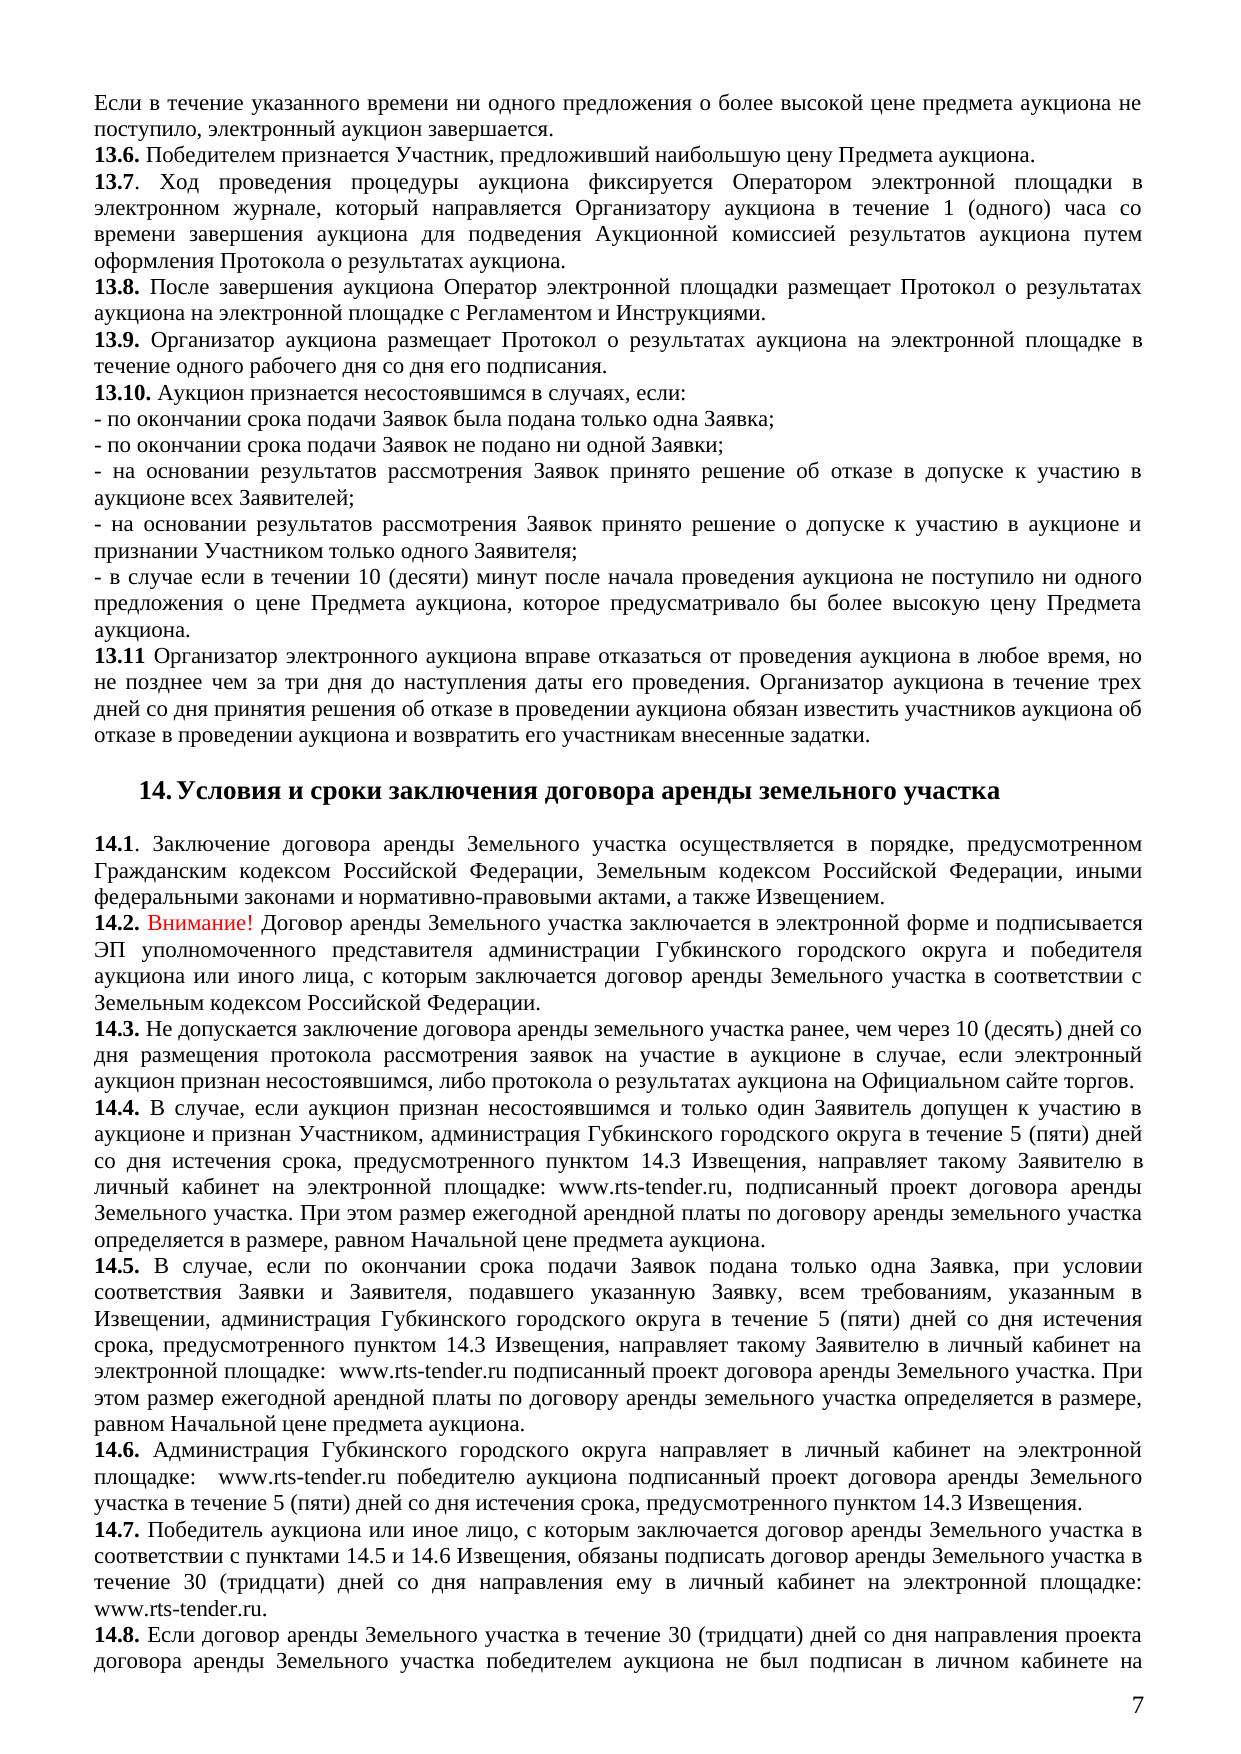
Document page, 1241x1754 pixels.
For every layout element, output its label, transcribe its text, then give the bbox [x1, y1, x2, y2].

text 13.7. Ход проведения процедуры аукциона фиксируется Оператором электронной площадки в электронном журнале, который направляется Организатору аукциона в течение 1 (одного) часа со времени завершения аукциона для подведения Аукционной комиссией результатов аукциона путем оформления Протокола о результатах аукциона. [94, 168, 1144, 273]
text 14.6. Администрация Губкинского городского округа направляет в личный кабинет на электронной площадке: www.rts-tender.ru победителю аукциона подписанный проект договора аренды Земельного участка в течение 5 (пяти) дней со дня истечения срока, предусмотренного пунктом 14.3 Извещения. [94, 1437, 1144, 1516]
text 14.1. Заключение договора аренды Земельного участка осуществляется в порядке, предусмотренном Гражданским кодексом Российской Федерации, Земельным кодексом Российской Федерации, иными федеральными законами и нормативно-правовыми актами, а также Извещением. [94, 830, 1144, 909]
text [94, 89, 1144, 141]
text - в случае если в течении 10 (десяти) минут после начала проведения аукциона не поступило ни одного предложения о цене Предмета аукциона, которое предусматривало бы более высокую цену Предмета аукциона. [94, 563, 1144, 642]
text дня размещения протокола рассмотрения заявок на участие в аукционе в случае, если электронный аукцион признан несостоявшимся, либо протокола о результатах аукциона на Официальном сайте торгов. [94, 1041, 1144, 1094]
text 13.10. Аукцион признается несостоявшимся в случаях, если: [94, 378, 1144, 405]
text 14.4. В случае, если аукцион признан несостоявшимся и только один Заявитель допущен к участию в аукционе и признан Участником, администрация Губкинского городского округа в течение 5 (пяти) дней со дня истечения срока, предусмотренного пунктом 14.3 Извещения, направляет такому Заявителю в личный кабинет на электронной площадке: www.rts-tender.ru, подписанный проект договора аренды Земельного участка. При этом размер ежегодной арендной платы по договору аренды земельного участка определяется в размере, равном Начальной цене предмета аукциона. [94, 1094, 1144, 1252]
text 14.7. Победитель аукциона или иное лицо, с которым заключается договор аренды Земельного участка в соответствии с пунктами 14.5 и 14.6 Извещения, обязаны подписать договор аренды Земельного участка в течение 30 (тридцати) дней со дня направления ему в личный кабинет на электронной площадке: www.rts-tender.ru. [94, 1516, 1144, 1621]
text 13.8. После завершения аукциона Оператор электронной площадки размещает Протокол о результатах аукциона на электронной площадке с Регламентом и Инструкциями. [94, 273, 1144, 326]
text 13.9. Организатор аукциона размещает Протокол о результатах аукциона на электронной площадке в течение одного рабочего дня со дня его подписания. [94, 326, 1144, 378]
text - по окончании срока подачи Заявок была подана только одна Заявка; [94, 405, 1144, 431]
text 13.6. Победителем признается Участник, предложивший наибольшую цену Предмета аукциона. [94, 141, 1144, 168]
text 14.5. В случае, если по окончании срока подачи Заявок подана только одна Заявка, при условии соответствия Заявки и Заявителя, подавшего указанную Заявку, всем требованиям, указанным в Извещении, администрация Губкинского городского округа в течение 5 (пяти) дней со дня истечения срока, предусмотренного пунктом 14.3 Извещения, направляет такому Заявителю в личный кабинет на электронной площадке: www.rts-tender.ru подписанный проект договора аренды Земельного участка. При этом размер ежегодной арендной платы по договору аренды земельного участка определяется в размере, равном Начальной цене предмета аукциона. [94, 1252, 1144, 1437]
text 13.11 Организатор электронного аукциона вправе отказаться от проведения аукциона в любое время, но не позднее чем за три дня до наступления даты его проведения. Организатор аукциона в течение трех дней со дня принятия решения об отказе в проведении аукциона обязан известить участников аукциона об отказе в проведении аукциона и возвратить его участникам внесенные задатки. [94, 642, 1144, 747]
text 14.3. Не допускается заключение договора аренды земельного участка ранее, чем через 10 (десять) дней со [94, 1015, 1144, 1041]
text - на основании результатов рассмотрения Заявок принято решение о допуске к участию в аукционе и признании Участником только одного Заявителя; [94, 510, 1144, 563]
text - по окончании срока подачи Заявок не подано ни одной Заявки; [94, 431, 1144, 458]
text - на основании результатов рассмотрения Заявок принято решение об отказе в допуске к участию в аукционе всех Заявителей; [94, 458, 1144, 510]
list Условия и сроки заключения договора аренды земельного участка [138, 774, 1144, 805]
text 14.2. Внимание! Договор аренды Земельного участка заключается в электронной форме и подписывается ЭП уполномоченного представителя администрации Губкинского городского округа и победителя аукциона или иного лица, с которым заключается договор аренды Земельного участка в соответствии с Земельным кодексом Российской Федерации. [94, 909, 1144, 1015]
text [94, 1621, 1144, 1674]
